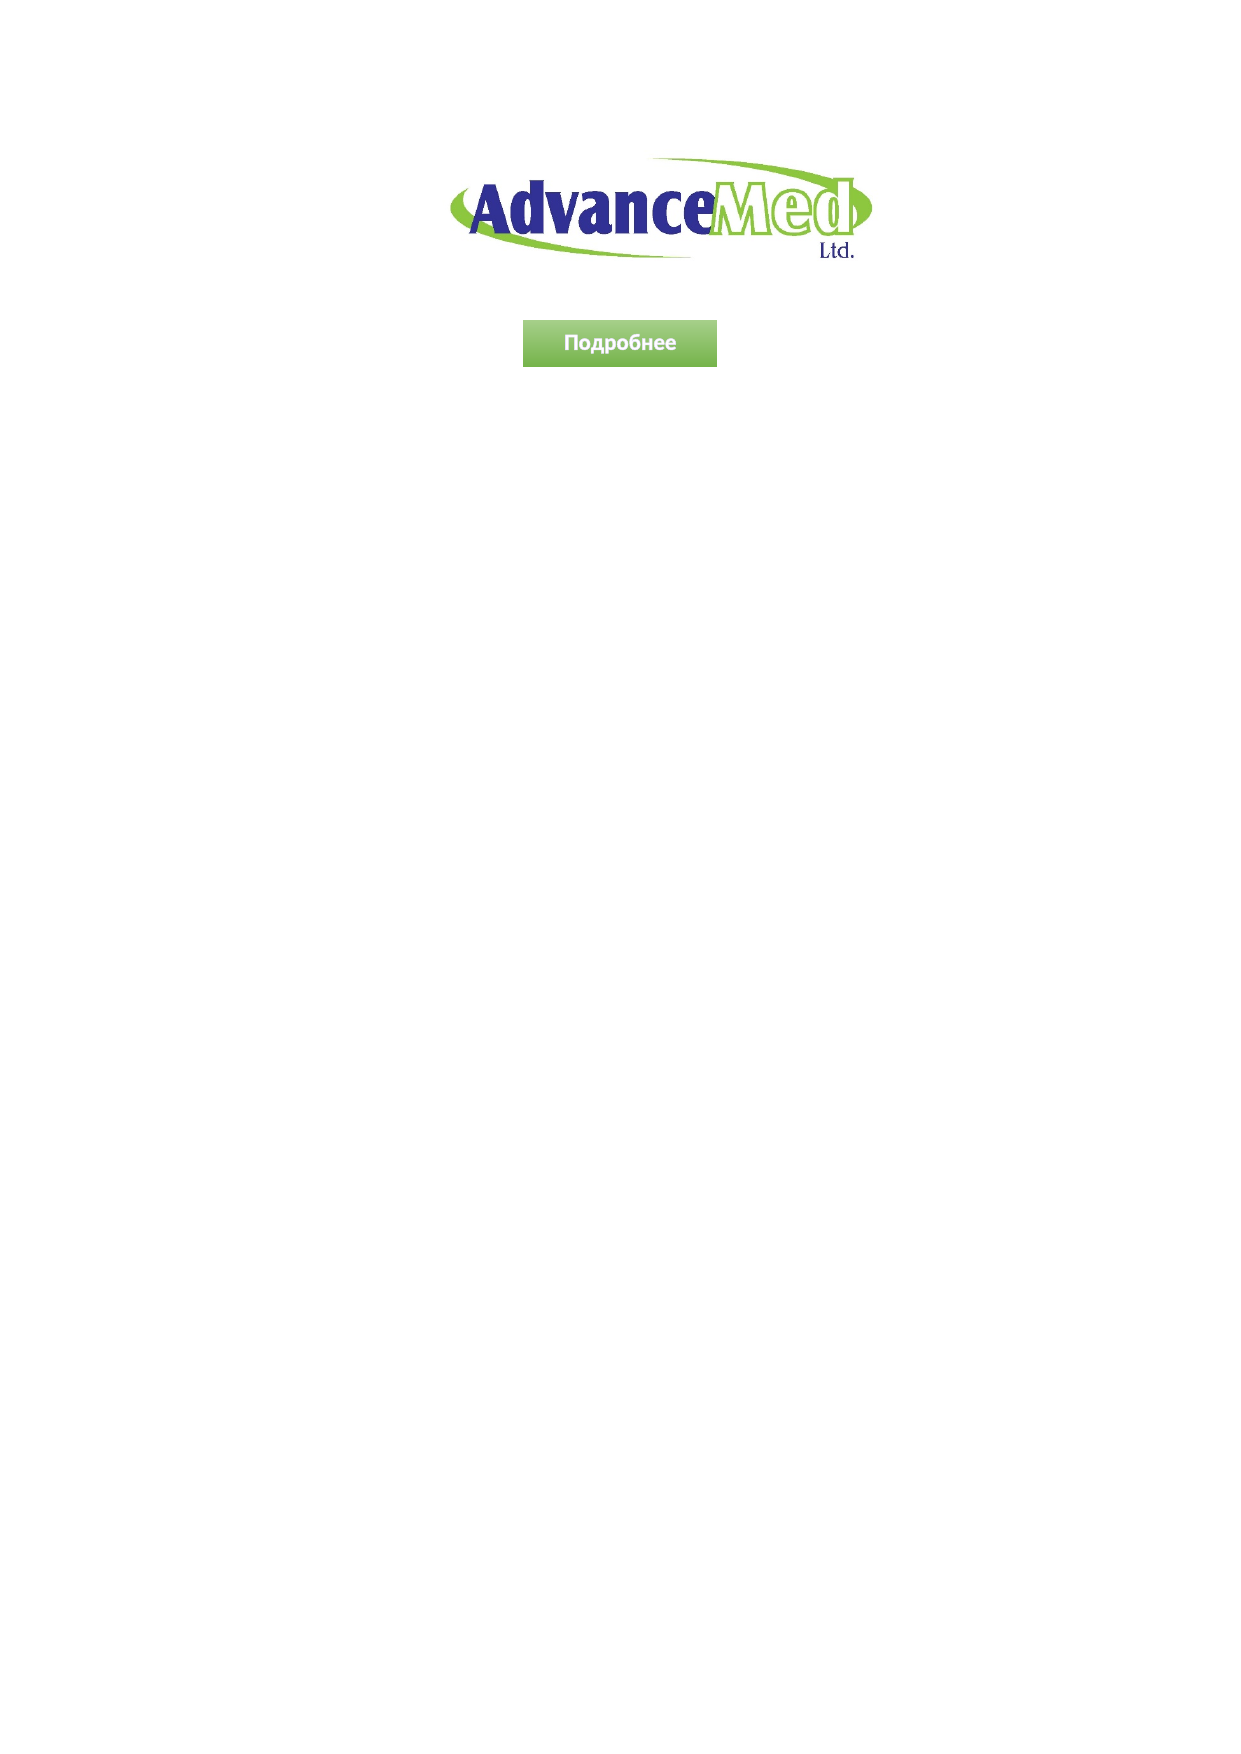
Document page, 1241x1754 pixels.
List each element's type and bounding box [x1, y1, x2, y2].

picture [430, 118, 899, 301]
